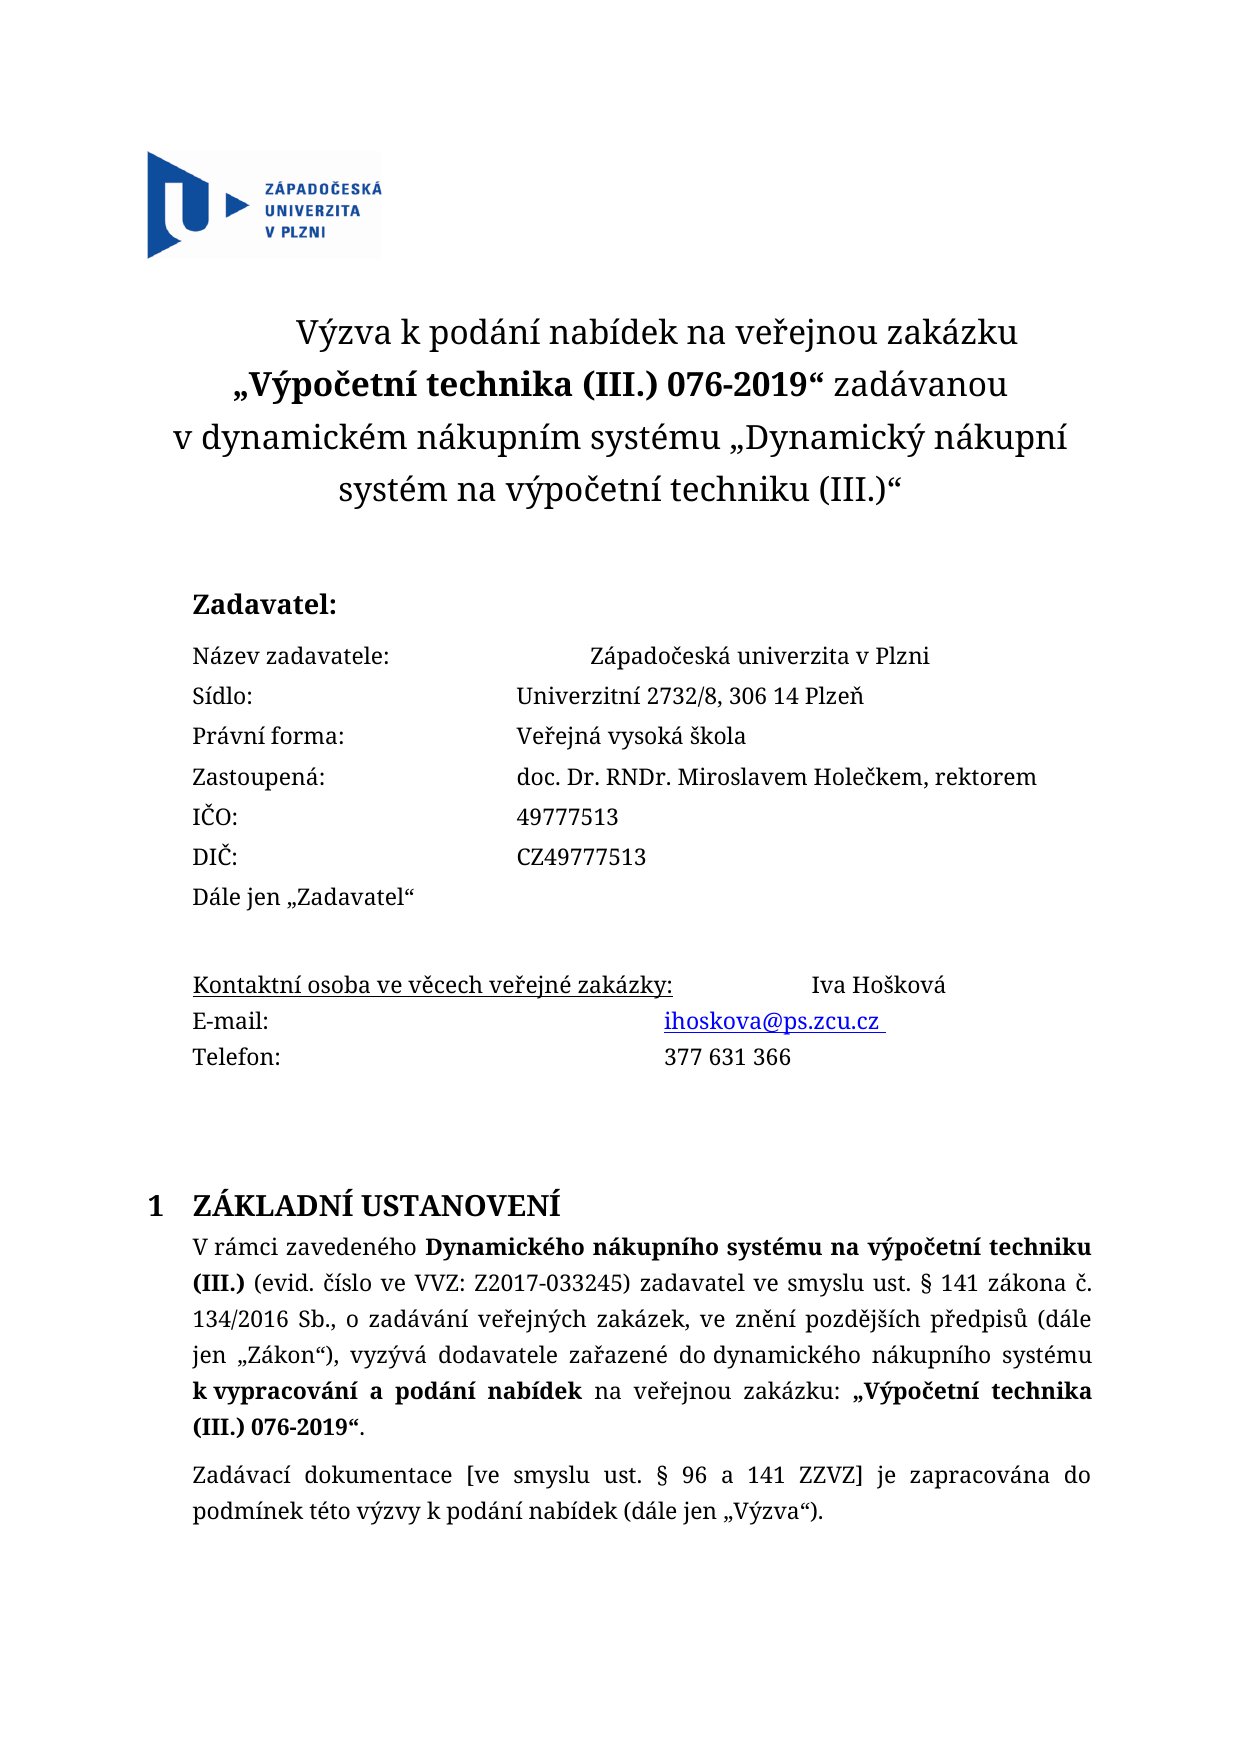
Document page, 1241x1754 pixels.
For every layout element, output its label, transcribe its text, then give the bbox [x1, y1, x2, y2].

text Sídlo: Univerzitní 2732/8, 306 14 Plzeň [148, 680, 1093, 711]
text Dále jen „Zadavatel“ [148, 881, 1093, 912]
text DIČ: CZ49777513 [148, 841, 1093, 872]
text Právní forma: Veřejná vysoká škola [148, 720, 1093, 752]
text Telefon: 377 631 366 [148, 1041, 1093, 1072]
text Zadávací dokumentace [ve smyslu ust. § 96 a 141 ZZVZ] je zapracována do podmínek této výzvy k podání nabídek (dále jen „Výzva“). [192, 1459, 1093, 1526]
text IČO: 49777513 [148, 801, 1093, 832]
text Zadavatel: [192, 585, 1093, 622]
text Kontaktní osoba ve věcech veřejné zakázky: Iva Hošková [148, 969, 1093, 1001]
text Výzva k podání nabídek na veřejnou zakázku „Výpočetní technika (III.) 076-2019“ zadávanou v dynamickém nákupním systému „Dynamický nákupní systém na výpočetní techniku (III.)“ [148, 309, 1093, 511]
text E-mail: ihoskova@ps.zcu.cz [148, 1005, 1093, 1036]
picture [147, 151, 382, 259]
text V rámci zavedeného Dynamického nákupního systému na výpočetní techniku (III.) (evid. číslo ve VVZ: Z2017-033245) zadavatel ve smyslu ust. § 141 zákona č. 134/2016 Sb., o zadávání veřejných zakázek, ve znění pozdějších předpisů (dále jen „Zákon“), vyzývá dodavatele zařazené do dynamického nákupního systému k vypracování a podání nabídek na veřejnou zakázku: „Výpočetní technika (III.) 076-2019“. [192, 1231, 1093, 1442]
text Zastoupená: doc. Dr. RNDr. Miroslavem Holečkem, rektorem [192, 760, 1093, 792]
subtitle 1 ZÁKLADNÍ USTANOVENÍ [148, 1185, 1093, 1225]
text Název zadavatele: Západočeská univerzita v Plzni [148, 640, 1093, 671]
